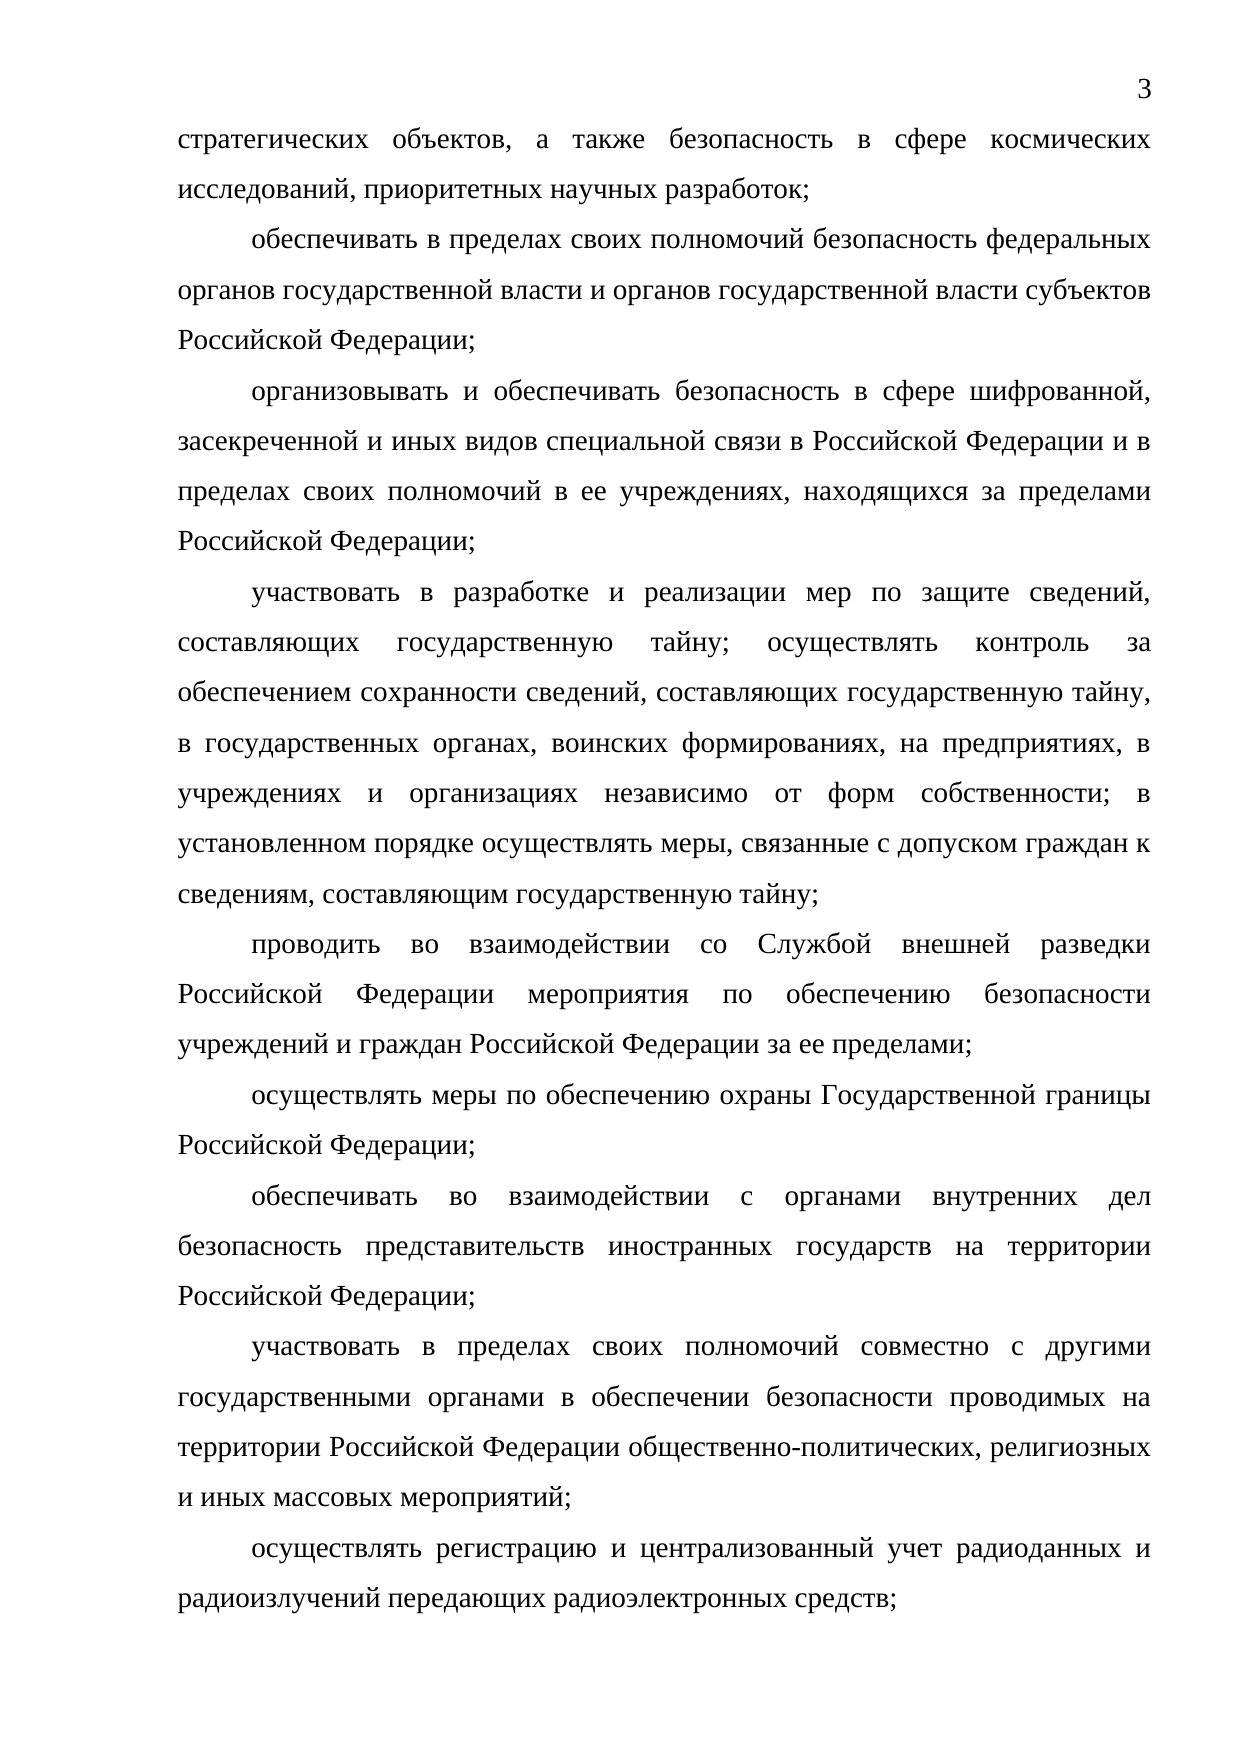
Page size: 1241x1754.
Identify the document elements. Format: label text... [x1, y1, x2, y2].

text обеспечивать во взаимодействии с органами внутренних дел безопасность представительств иностранных государств на территории Российской Федерации; [177, 1178, 1152, 1312]
text участвовать в разработке и реализации мер по защите сведений, составляющих государственную тайну; осуществлять контроль за обеспечением сохранности сведений, составляющих государственную тайну, в государственных органах, воинских формированиях, на предприятиях, в учреждениях и организациях независимо от форм собственности; в установленном порядке осуществлять меры, связанные с допуском граждан к сведениям, составляющим государственную тайну; [177, 574, 1152, 909]
text проводить во взаимодействии со Службой внешней разведки Российской Федерации мероприятия по обеспечению безопасности учреждений и граждан Российской Федерации за ее пределами; [177, 926, 1152, 1060]
text осуществлять регистрацию и централизованный учет радиоданных и радиоизлучений передающих радиоэлектронных средств; [177, 1530, 1152, 1614]
text организовывать и обеспечивать безопасность в сфере шифрованной, засекреченной и иных видов специальной связи в Российской Федерации и в пределах своих полномочий в ее учреждениях, находящихся за пределами Российской Федерации; [177, 373, 1152, 557]
text обеспечивать в пределах своих полномочий безопасность федеральных органов государственной власти и органов государственной власти субъектов Российской Федерации; [177, 222, 1152, 356]
text осуществлять меры по обеспечению охраны Государственной границы Российской Федерации; [177, 1077, 1152, 1161]
text участвовать в пределах своих полномочий совместно с другими государственными органами в обеспечении безопасности проводимых на территории Российской Федерации общественно-политических, религиозных и иных массовых мероприятий; [177, 1328, 1152, 1513]
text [177, 121, 1152, 205]
